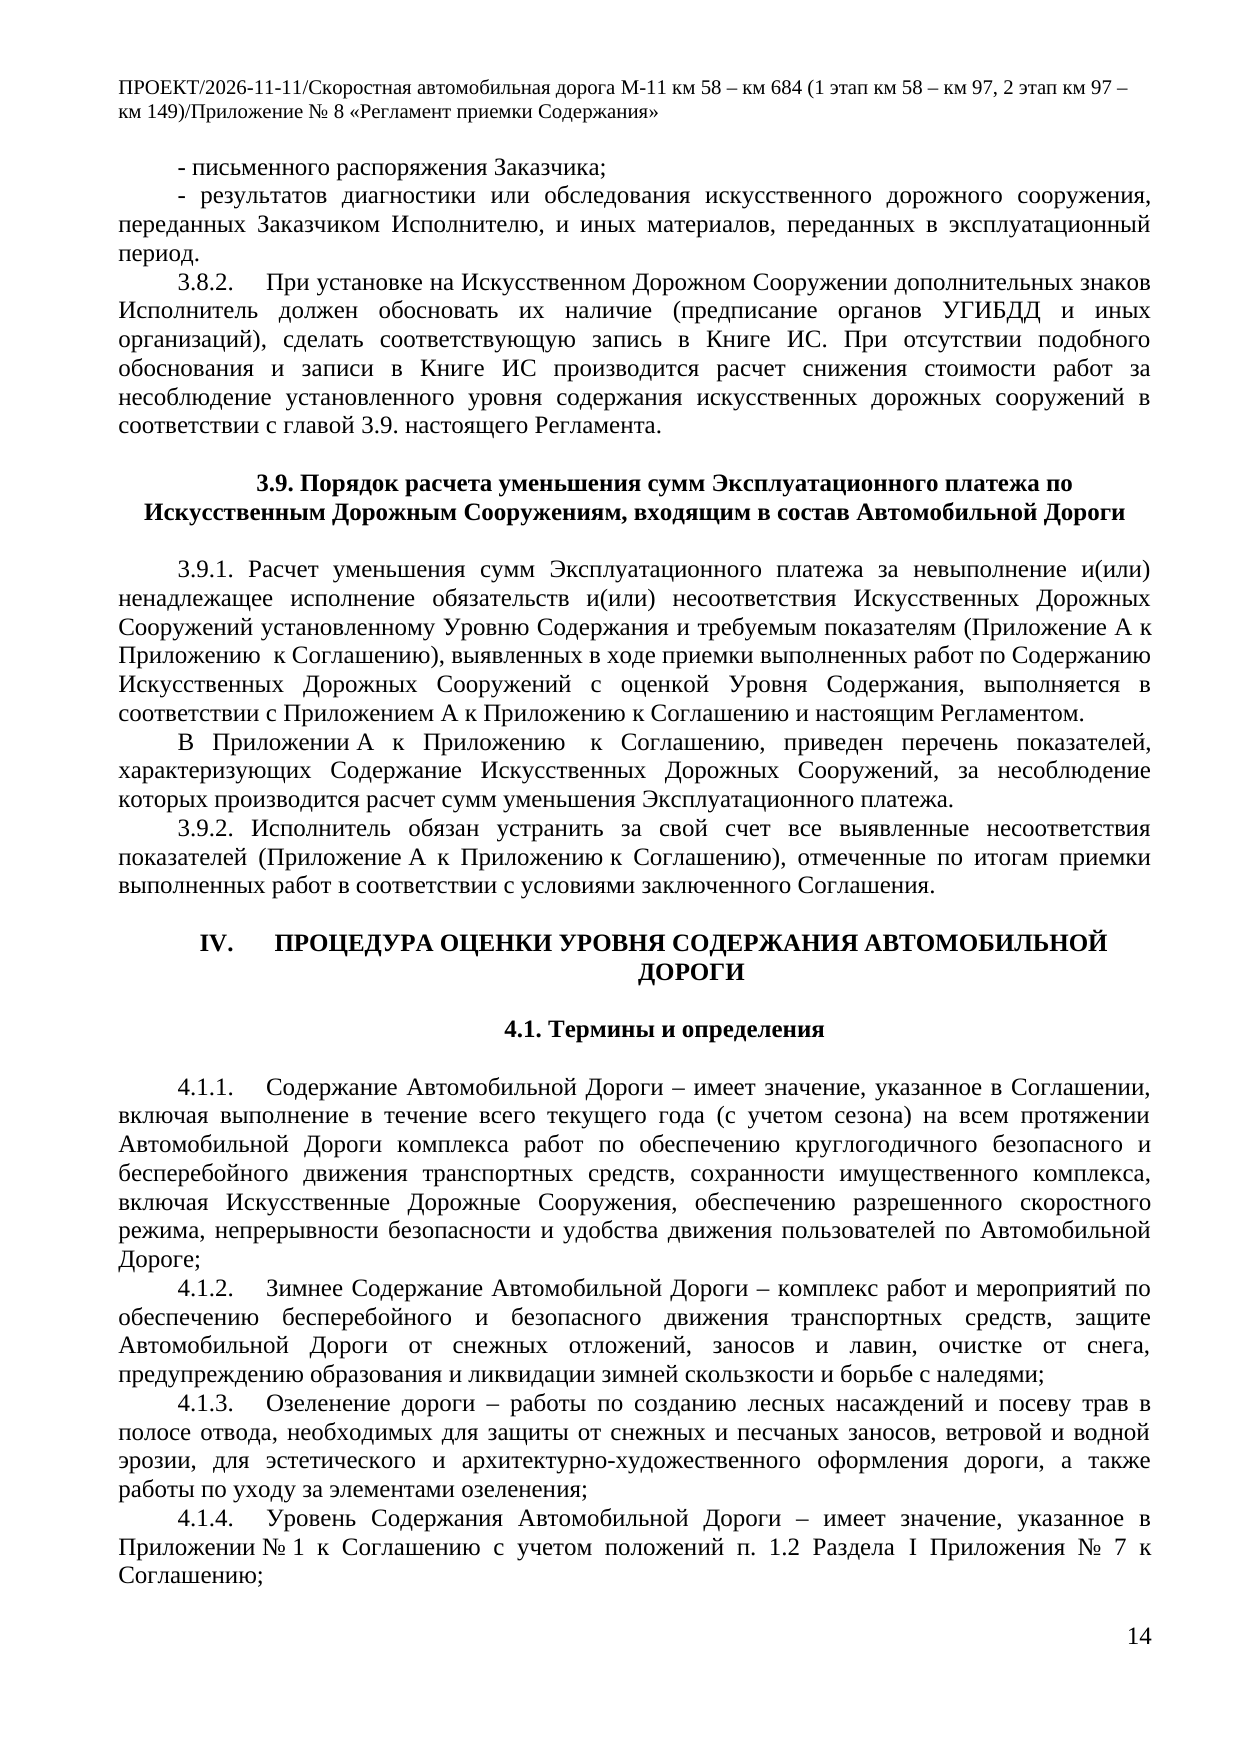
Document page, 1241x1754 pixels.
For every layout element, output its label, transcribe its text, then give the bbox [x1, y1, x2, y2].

text 3.9.1. Расчет уменьшения сумм Эксплуатационного платежа за невыполнение и(или) ненадлежащее исполнение обязательств и(или) несоответствия Искусственных Дорожных Сооружений установленному Уровню Содержания и требуемым показателям (Приложение А к Приложению к Соглашению), выявленных в ходе приемки выполненных работ по Содержанию Искусственных Дорожных Сооружений с оценкой Уровня Содержания, выполняется в соответствии с Приложением А к Приложению к Соглашению и настоящим Регламентом. [118, 554, 1152, 727]
text В Приложении А к Приложению к Соглашению, приведен перечень показателей, характеризующих Содержание Искусственных Дорожных Сооружений, за несоблюдение которых производится расчет сумм уменьшения Эксплуатационного платежа. [118, 727, 1152, 813]
list Уровень Содержания Автомобильной Дороги – имеет значение, указанное в Приложении № 1 к Соглашению с учетом положений п. 1.2 Раздела I Приложения № 7 к Соглашению; [118, 1503, 1152, 1589]
list Озеленение дороги – работы по созданию лесных насаждений и посеву трав в полосе отвода, необходимых для защиты от снежных и песчаных заносов, ветровой и водной эрозии, для эстетического и архитектурно-художественного оформления дороги, а также работы по уходу за элементами озеленения; [118, 1388, 1152, 1503]
text - письменного распоряжения Заказчика; [118, 152, 1152, 181]
list Зимнее Содержание Автомобильной Дороги – комплекс работ и мероприятий по обеспечению бесперебойного и безопасного движения транспортных средств, защите Автомобильной Дороги от снежных отложений, заносов и лавин, очистке от снега, предупреждению образования и ликвидации зимней скользкости и борьбе с наледями; [118, 1273, 1152, 1388]
list При установке на Искусственном Дорожном Сооружении дополнительных знаков Исполнитель должен обосновать их наличие (предписание органов УГИБДД и иных организаций), сделать соответствующую запись в Книге ИС. При отсутствии подобного обоснования и записи в Книге ИС производится расчет снижения стоимости работ за несоблюдение установленного уровня содержания искусственных дорожных сооружений в соответствии с главой 3.9. настоящего Регламента. [118, 267, 1152, 439]
text - результатов диагностики или обследования искусственного дорожного сооружения, переданных Заказчиком Исполнителю, и иных материалов, переданных в эксплуатационный период. [118, 181, 1152, 267]
text 4.1. Термины и определения [118, 1014, 1152, 1043]
text 3.9. Порядок расчета уменьшения сумм Эксплуатационного платежа по Искусственным Дорожным Сооружениям, входящим в состав Автомобильной Дороги [118, 468, 1152, 526]
list Содержание Автомобильной Дороги – имеет значение, указанное в Соглашении, включая выполнение в течение всего текущего года (с учетом сезона) на всем протяжении Автомобильной Дороги комплекса работ по обеспечению круглогодичного безопасного и бесперебойного движения транспортных средств, сохранности имущественного комплекса, включая Искусственные Дорожные Сооружения, обеспечению разрешенного скоростного режима, непрерывности безопасности и удобства движения пользователей по Автомобильной Дороге; [118, 1072, 1152, 1273]
text 3.9.2. Исполнитель обязан устранить за свой счет все выявленные несоответствия показателей (Приложение А к Приложению к Соглашению), отмеченные по итогам приемки выполненных работ в соответствии с условиями заключенного Соглашения. [118, 813, 1152, 899]
list ПРОЦЕДУРА ОЦЕНКИ УРОВНЯ СОДЕРЖАНИЯ АВТОМОБИЛЬНОЙ ДОРОГИ [156, 928, 1152, 986]
